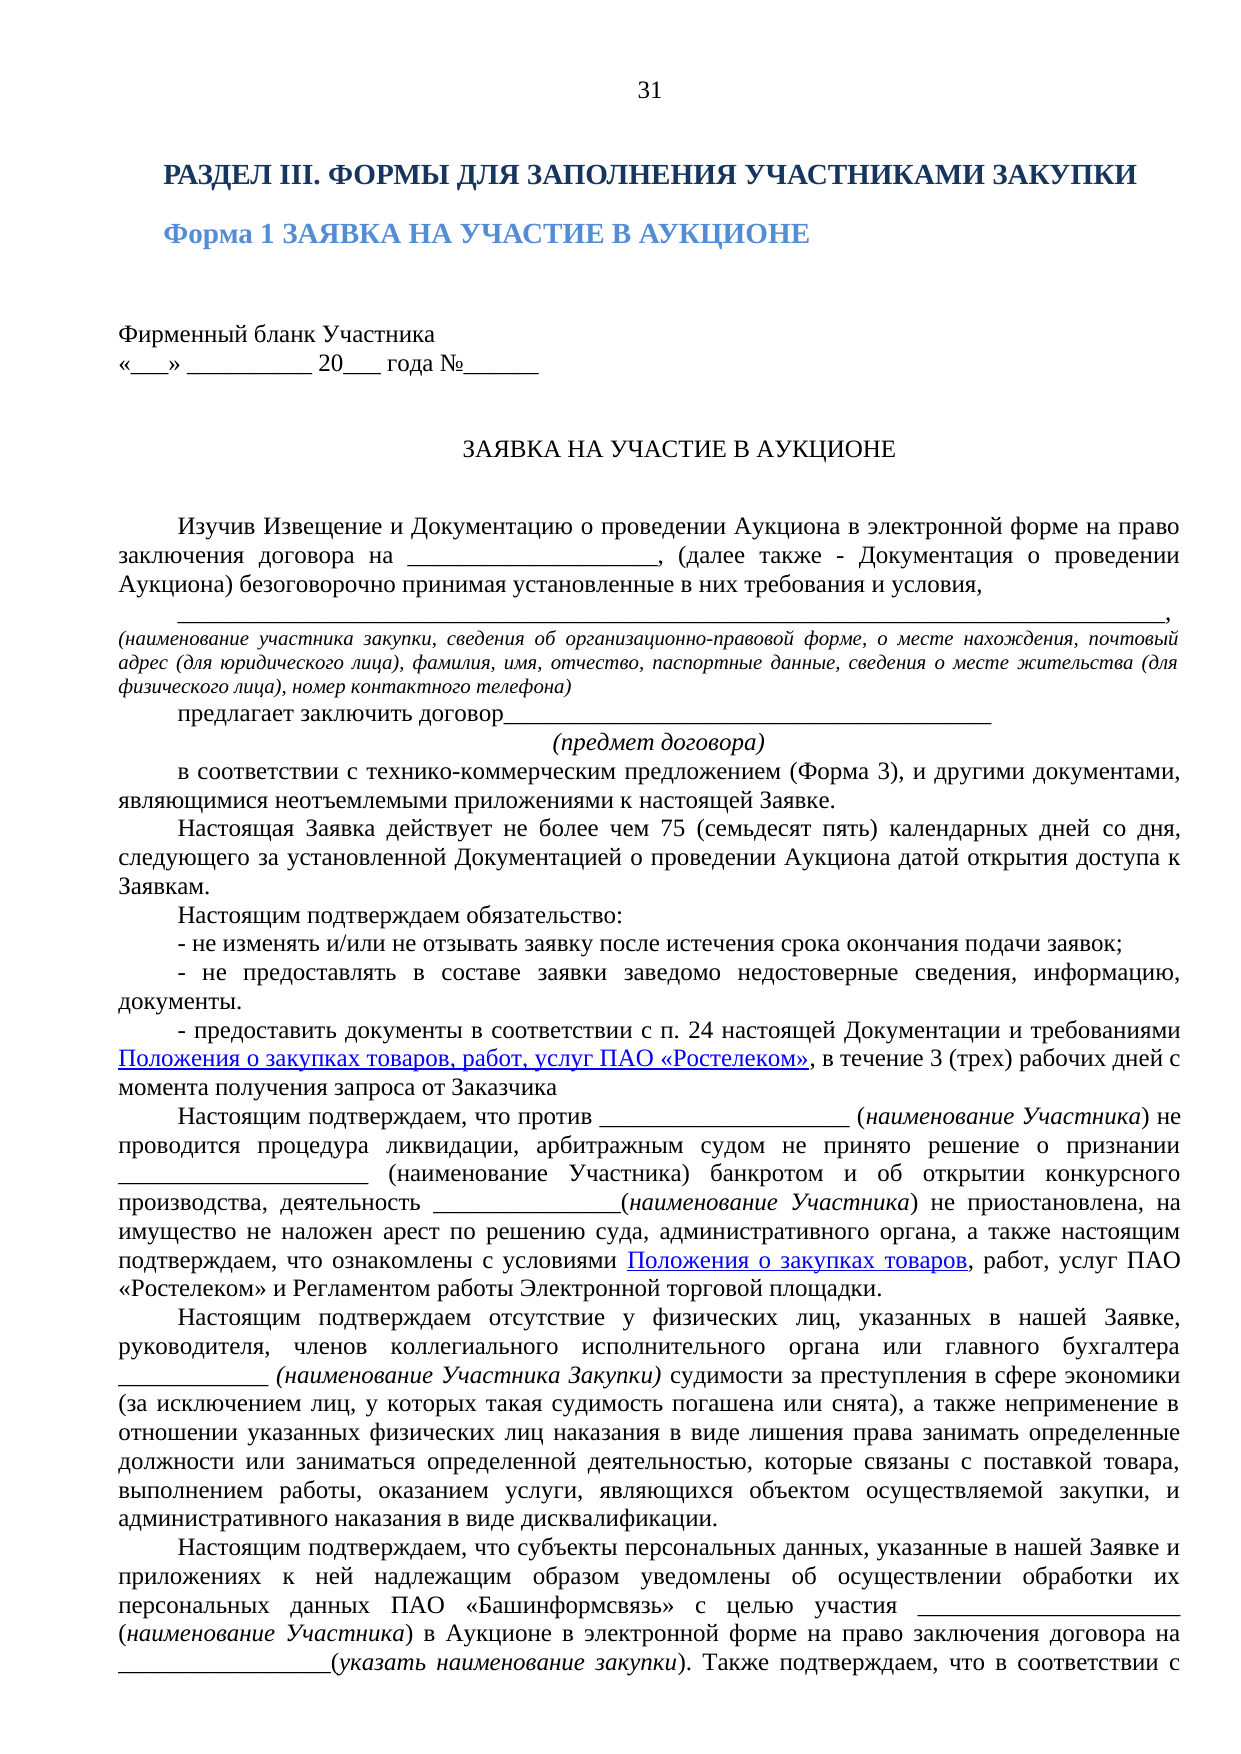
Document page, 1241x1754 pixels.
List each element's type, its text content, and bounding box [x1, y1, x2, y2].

text Настоящая Заявка действует не более чем 75 (семьдесят пять) календарных дней со дня, следующего за установленной Документацией о проведении Аукциона датой открытия доступа к Заявкам. [118, 813, 1181, 900]
text Настоящим подтверждаем отсутствие у физических лиц, указанных в нашей Заявке, руководителя, членов коллегиального исполнительного органа или главного бухгалтера ____________ (наименование Участника Закупки) судимости за преступления в сфере экономики (за исключением лиц, у которых такая судимость погашена или снята), а также неприменение в отношении указанных физических лиц наказания в виде лишения права занимать определенные должности или заниматься определенной деятельностью, которые связаны с поставкой товара, выполнением работы, оказанием услуги, являющихся объектом осуществляемой закупки, и административного наказания в виде дисквалификации. [118, 1302, 1181, 1532]
text РАЗДЕЛ III. ФОРМЫ ДЛЯ ЗАПОЛНЕНИЯ УЧАСТНИКАМИ ЗАКУПКИ [163, 157, 1181, 191]
text ЗАЯВКА НА УЧАСТИЕ В АУКЦИОНЕ [118, 434, 1181, 463]
text Фирменный бланк Участника [118, 319, 1181, 348]
text «___» __________ 20___ года №______ [118, 348, 1181, 377]
text - не изменять и/или не отзывать заявку после истечения срока окончания подачи заявок; [118, 928, 1181, 957]
text предлагает заключить договор_______________________________________ [118, 698, 1181, 727]
text - не предоставлять в составе заявки заведомо недостоверные сведения, информацию, документы. [118, 957, 1181, 1015]
text в соответствии с технико-коммерческим предложением (Форма 3), и другими документами, являющимися неотъемлемыми приложениями к настоящей Заявке. [118, 756, 1181, 813]
text Форма 1 ЗАЯВКА НА УЧАСТИЕ В АУКЦИОНЕ [163, 216, 1181, 249]
text - предоставить документы в соответствии с п. 24 настоящей Документации и требованиями Положения о закупках товаров, работ, услуг ПАО «Ростелеком», в течение 3 (трех) рабочих дней с момента получения запроса от Заказчика [118, 1015, 1181, 1101]
text Настоящим подтверждаем, что против ____________________ (наименование Участника) не проводится процедура ликвидации, арбитражным судом не принято решение о признании ____________________ (наименование Участника) банкротом и об открытии конкурсного производства, деятельность _______________(наименование Участника) не приостановлена, на имущество не наложен арест по решению суда, административного органа, а также настоящим подтверждаем, что ознакомлены с условиями Положения о закупках товаров, работ, услуг ПАО «Ростелеком» и Регламентом работы Электронной торговой площадки. [118, 1101, 1181, 1302]
text Настоящим подтверждаем обязательство: [118, 900, 1181, 928]
text (предмет договора) [118, 727, 1181, 756]
text Изучив Извещение и Документацию о проведении Аукциона в электронной форме на право заключения договора на ____________________, (далее также - Документация о проведении Аукциона) безоговорочно принимая установленные в них требования и условия, [118, 511, 1181, 597]
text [118, 1532, 1181, 1676]
text _______________________________________________________________________________, (наименование участника закупки, сведения об организационно-правовой форме, о месте нахождения, почтовый адрес (для юридического лица), фамилия, имя, отчество, паспортные данные, сведения о месте жительства (для физического лица), номер контактного телефона) [118, 597, 1181, 698]
